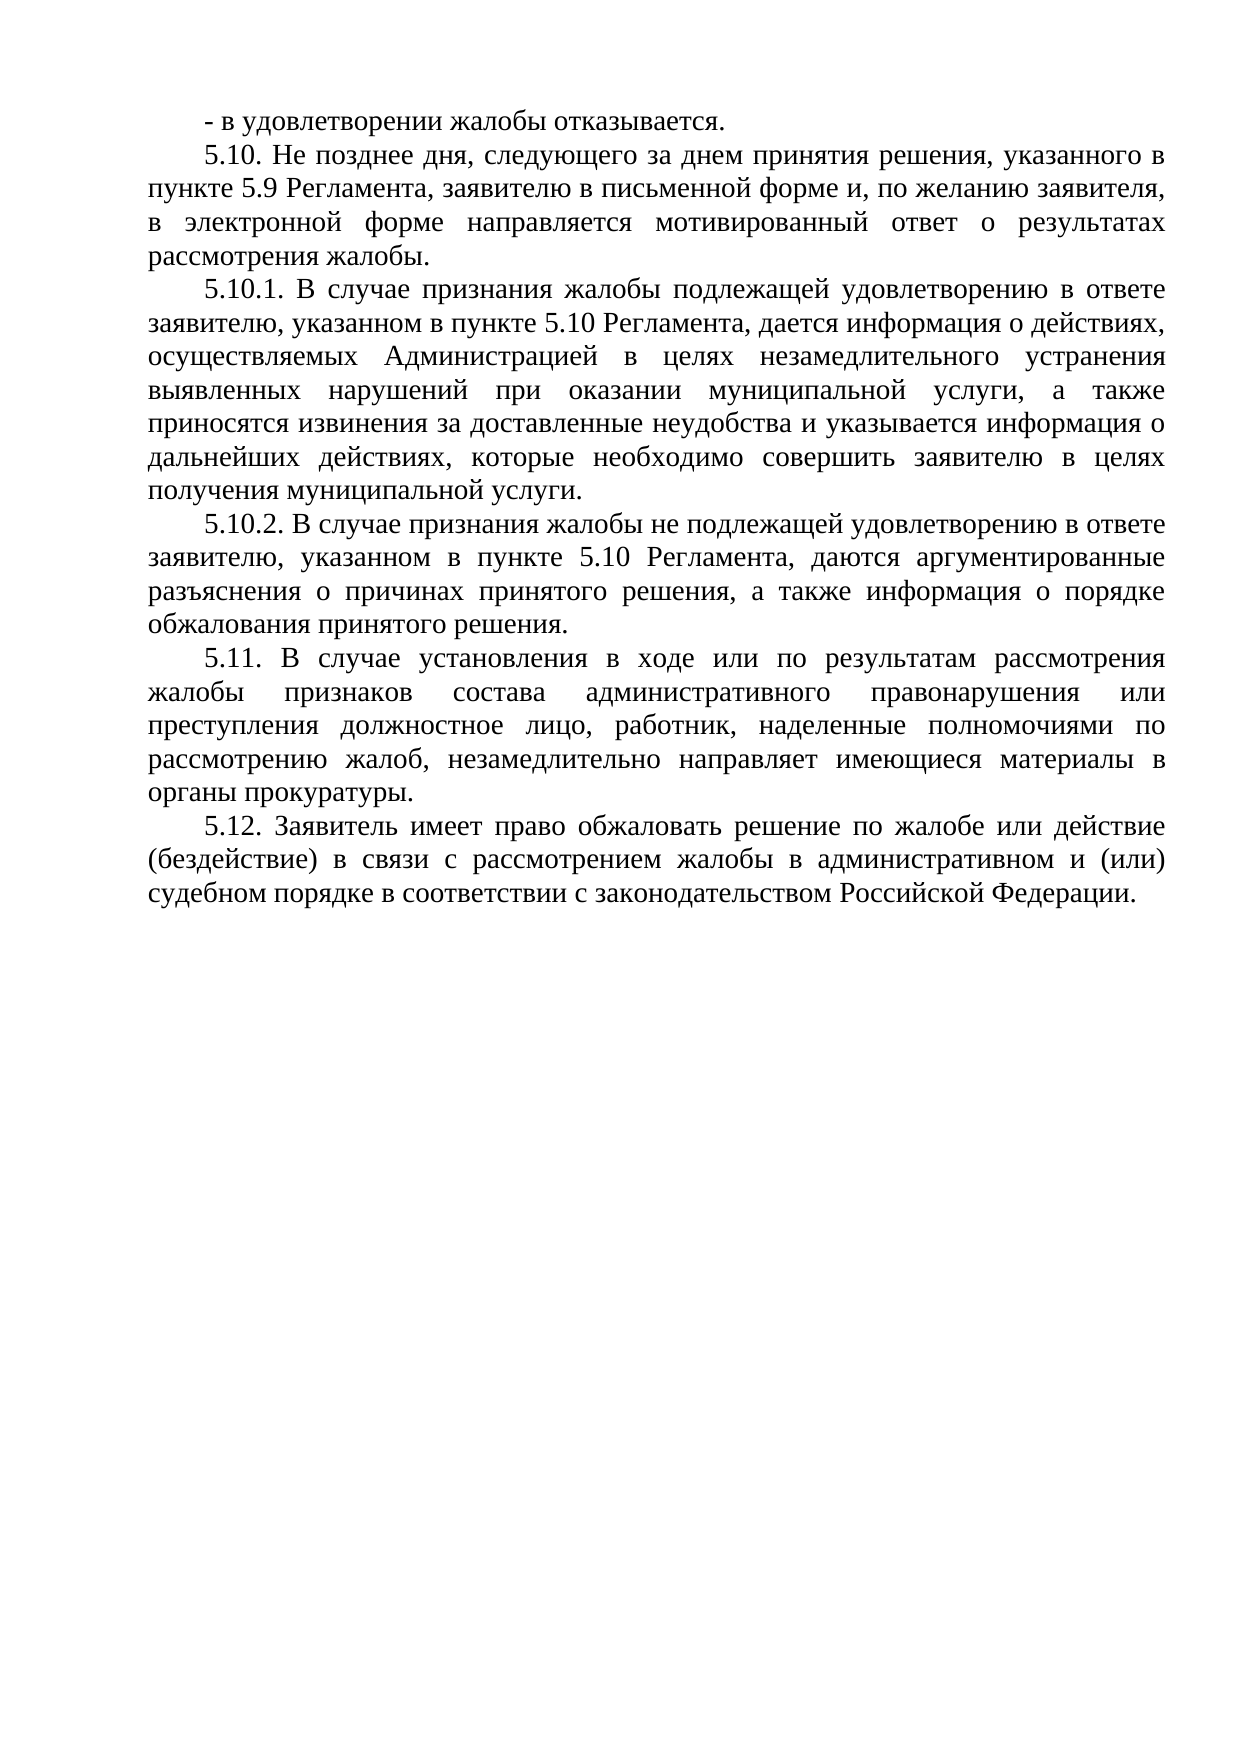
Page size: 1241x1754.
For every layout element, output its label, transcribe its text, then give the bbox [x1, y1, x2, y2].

text - в удовлетворении жалобы отказывается. [148, 103, 1167, 137]
text 5.12. Заявитель имеет право обжаловать решение по жалобе или действие (бездействие) в связи с рассмотрением жалобы в административном и (или) судебном порядке в соответствии с законодательством Российской Федерации. [148, 808, 1167, 908]
text 5.10.2. В случае признания жалобы не подлежащей удовлетворению в ответе заявителю, указанном в пункте 5.10 Регламента, даются аргументированные разъяснения о причинах принятого решения, а также информация о порядке обжалования принятого решения. [148, 506, 1167, 640]
text 5.10.1. В случае признания жалобы подлежащей удовлетворению в ответе заявителю, указанном в пункте 5.10 Регламента, дается информация о действиях, осуществляемых Администрацией в целях незамедлительного устранения выявленных нарушений при оказании муниципальной услуги, а также приносятся извинения за доставленные неудобства и указывается информация о дальнейших действиях, которые необходимо совершить заявителю в целях получения муниципальной услуги. [148, 271, 1167, 506]
text 5.11. В случае установления в ходе или по результатам рассмотрения жалобы признаков состава административного правонарушения или преступления должностное лицо, работник, наделенные полномочиями по рассмотрению жалоб, незамедлительно направляет имеющиеся материалы в органы прокуратуры. [148, 640, 1167, 808]
text 5.10. Не позднее дня, следующего за днем принятия решения, указанного в пункте 5.9 Регламента, заявителю в письменной форме и, по желанию заявителя, в электронной форме направляется мотивированный ответ о результатах рассмотрения жалобы. [148, 137, 1167, 271]
